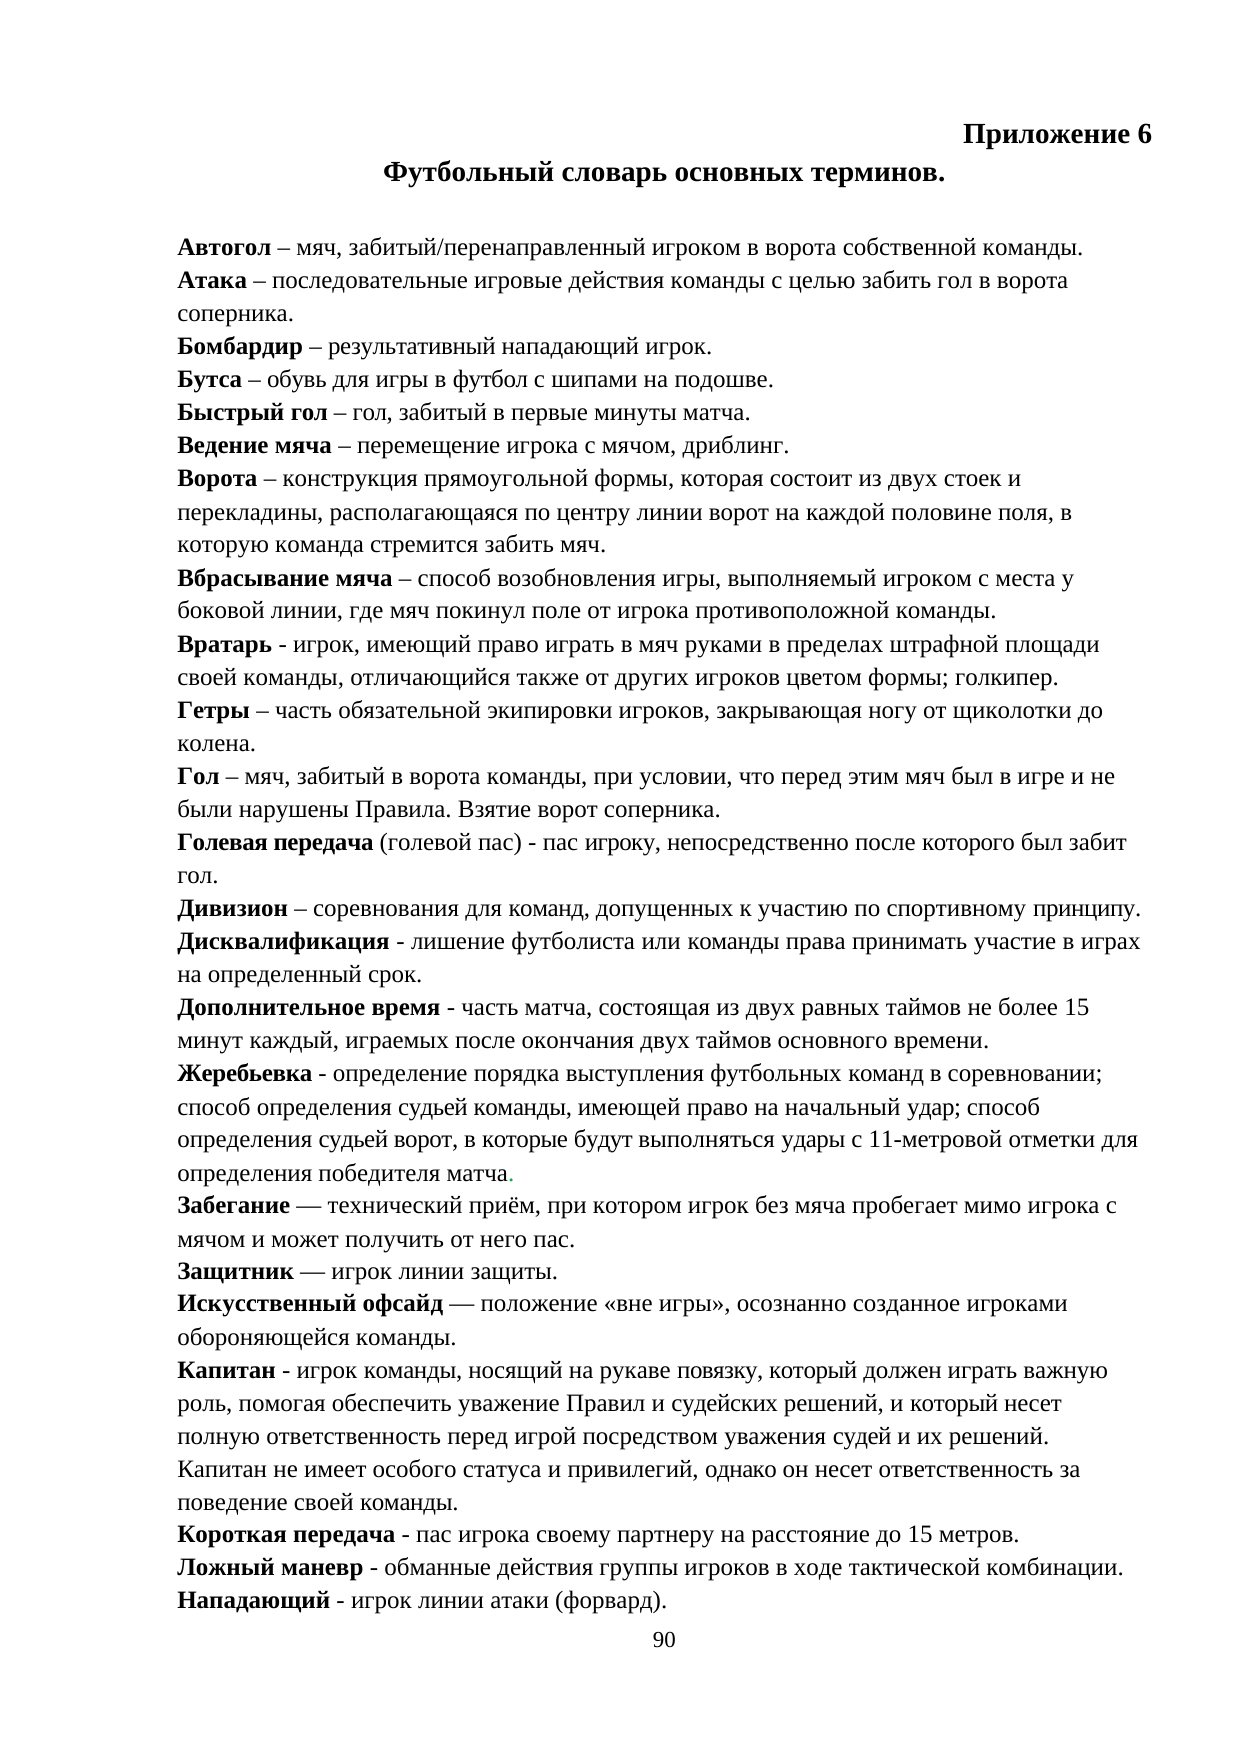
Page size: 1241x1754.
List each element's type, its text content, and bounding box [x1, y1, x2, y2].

text Дополнительное время - часть матча, состоящая из двух равных таймов не более 15 минут каждый, играемых после окончания двух таймов основного времени. [177, 992, 1110, 1054]
text Гетры – часть обязательной экипировки игроков, закрывающая ногу от щиколотки до колена. [177, 695, 1105, 756]
text Короткая передача - пас игрока своему партнеру на расстояние до 15 метров. [177, 1520, 1180, 1549]
text Футбольный словарь основных терминов. [149, 154, 1179, 188]
text Ложный маневр - обманные действия группы игроков в ходе тактической комбинации. [177, 1552, 1180, 1581]
text Гол – мяч, забитый в ворота команды, при условии, что перед этим мяч был в игре и не были нарушены Правила. Взятие ворот соперника. [177, 761, 1117, 822]
text Ворота – конструкция прямоугольной формы, которая состоит из двух стоек и перекладины, располагающаяся по центру линии ворот на каждой половине поля, в которую команда стремится забить мяч. [177, 463, 1110, 558]
text Ведение мяча – перемещение игрока с мячом, дриблинг. [177, 430, 1180, 459]
subtitle Приложение 6 [961, 116, 1154, 149]
text Искусственный офсайд — положение «вне игры», осознанно созданное игроками обороняющейся команды. [177, 1288, 1180, 1350]
text Дивизион – соревнования для команд, допущенных к участию по спортивному принципу. Дисквалификация - лишение футболиста или команды права принимать участие в играх на определенный срок. [177, 893, 1141, 988]
text Жеребьевка - определение порядка выступления футбольных команд в соревновании; способ определения судьей команды, имеющей право на начальный удар; способ определения судьей ворот, в которые будут выполняться удары с 11-метровой отметки для определения победителя матча. [177, 1058, 1152, 1186]
text Нападающий - игрок линии атаки (форвард). [177, 1586, 1180, 1614]
text Вбрасывание мяча – способ возобновления игры, выполняемый игроком с места у боковой линии, где мяч покинул поле от игрока противоположной команды. [177, 563, 1110, 624]
text Голевая передача (голевой пас) - пас игроку, непосредственно после которого был забит гол. [177, 827, 1152, 888]
text Автогол – мяч, забитый/перенаправленный игроком в ворота собственной команды. Атака – последовательные игровые действия команды с целью забить гол в ворота соперника. [177, 232, 1085, 327]
text Защитник — игрок линии защиты. [177, 1257, 1180, 1285]
text Забегание — технический приём, при котором игрок без мяча пробегает мимо игрока с мячом и может получить от него пас. [177, 1191, 1180, 1252]
text Бомбардир – результативный нападающий игрок. Бутса – обувь для игры в футбол с шипами на подошве. Быстрый гол – гол, забитый в первые минуты матча. [177, 331, 775, 426]
text Капитан - игрок команды, носящий на рукаве повязку, который должен играть важную роль, помогая обеспечить уважение Правил и судейских решений, и который несет полную ответственность перед игрой посредством уважения судей и их решений. Капитан не имеет особого статуса и привилегий, однако он несет ответственность за поведение своей команды. [177, 1355, 1144, 1516]
text Вратарь - игрок, имеющий право играть в мяч руками в пределах штрафной площади своей команды, отличающийся также от других игроков цветом формы; голкипер. [177, 629, 1110, 690]
